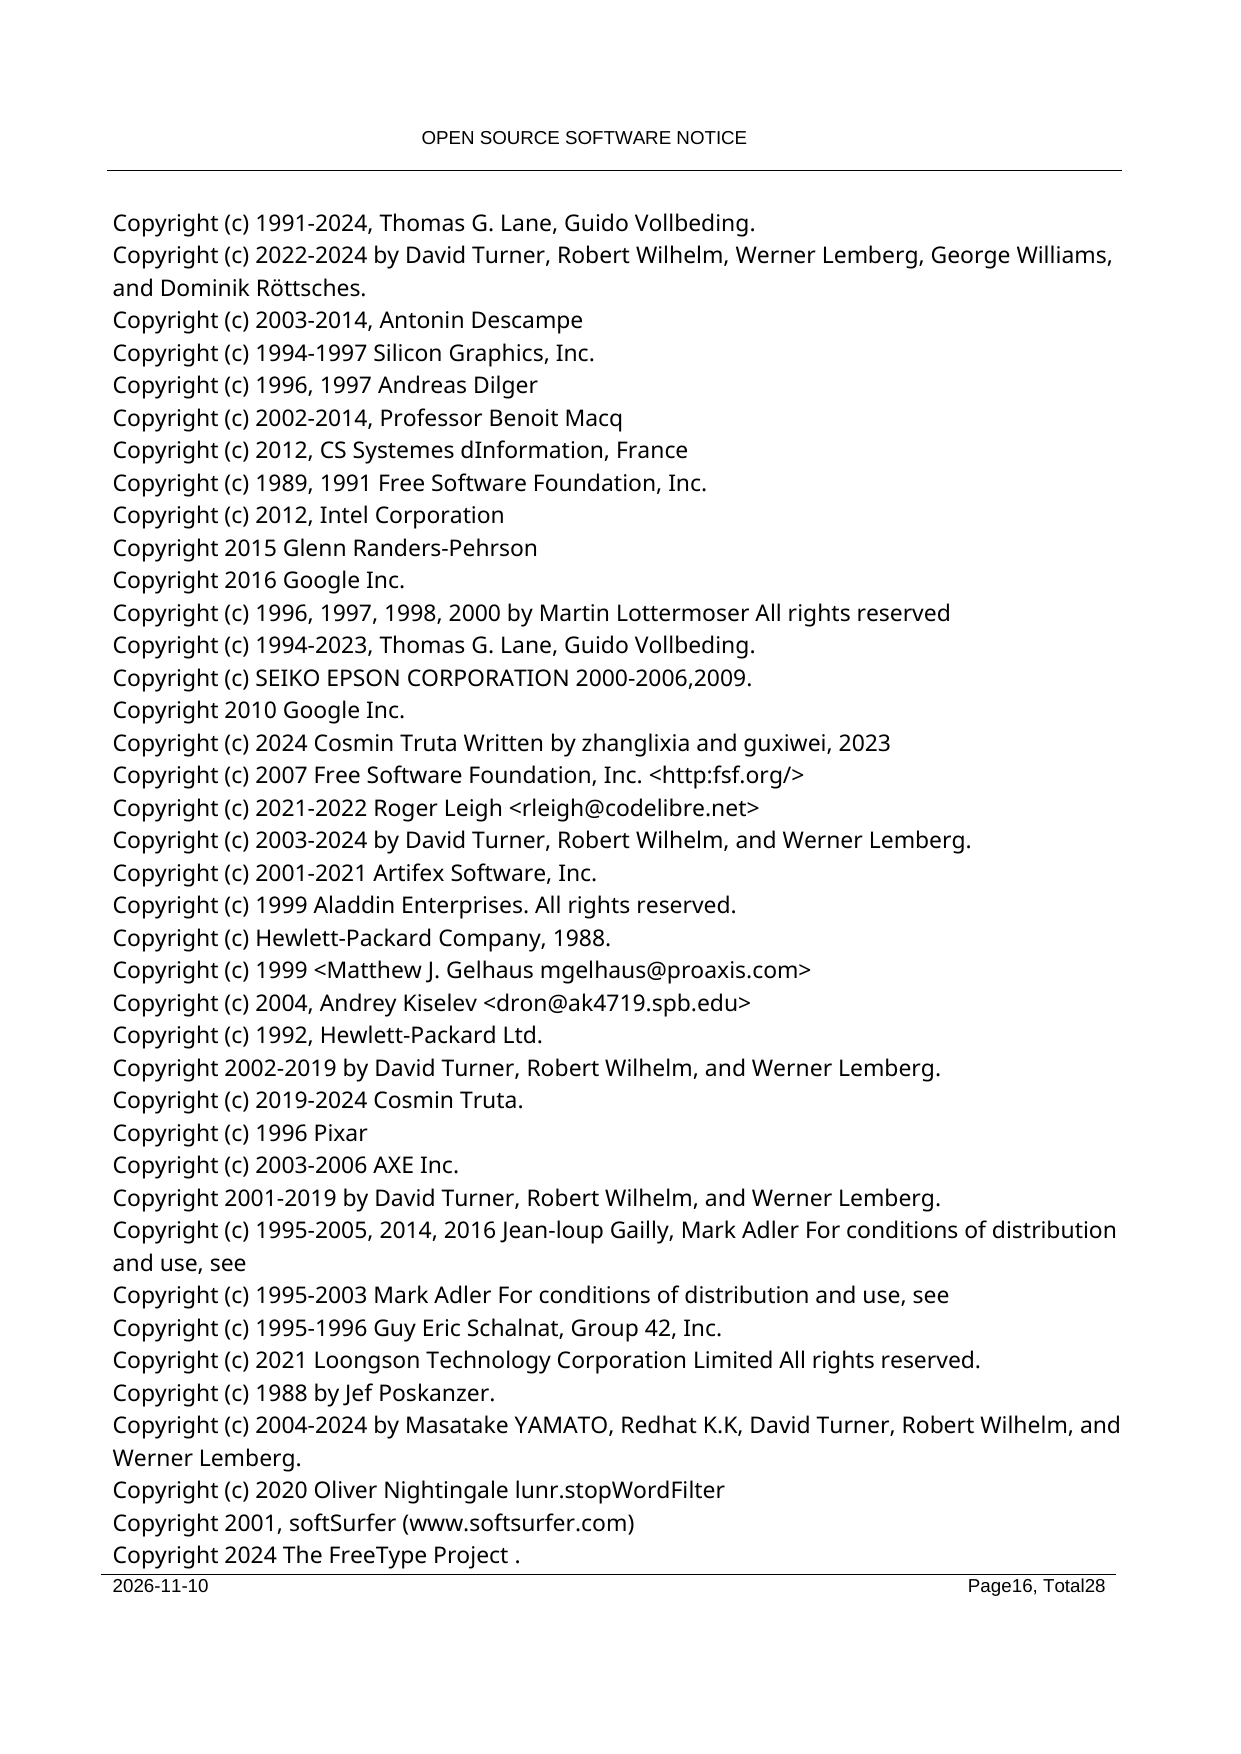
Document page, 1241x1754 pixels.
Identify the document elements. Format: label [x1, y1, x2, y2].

text [112, 206, 1128, 1571]
